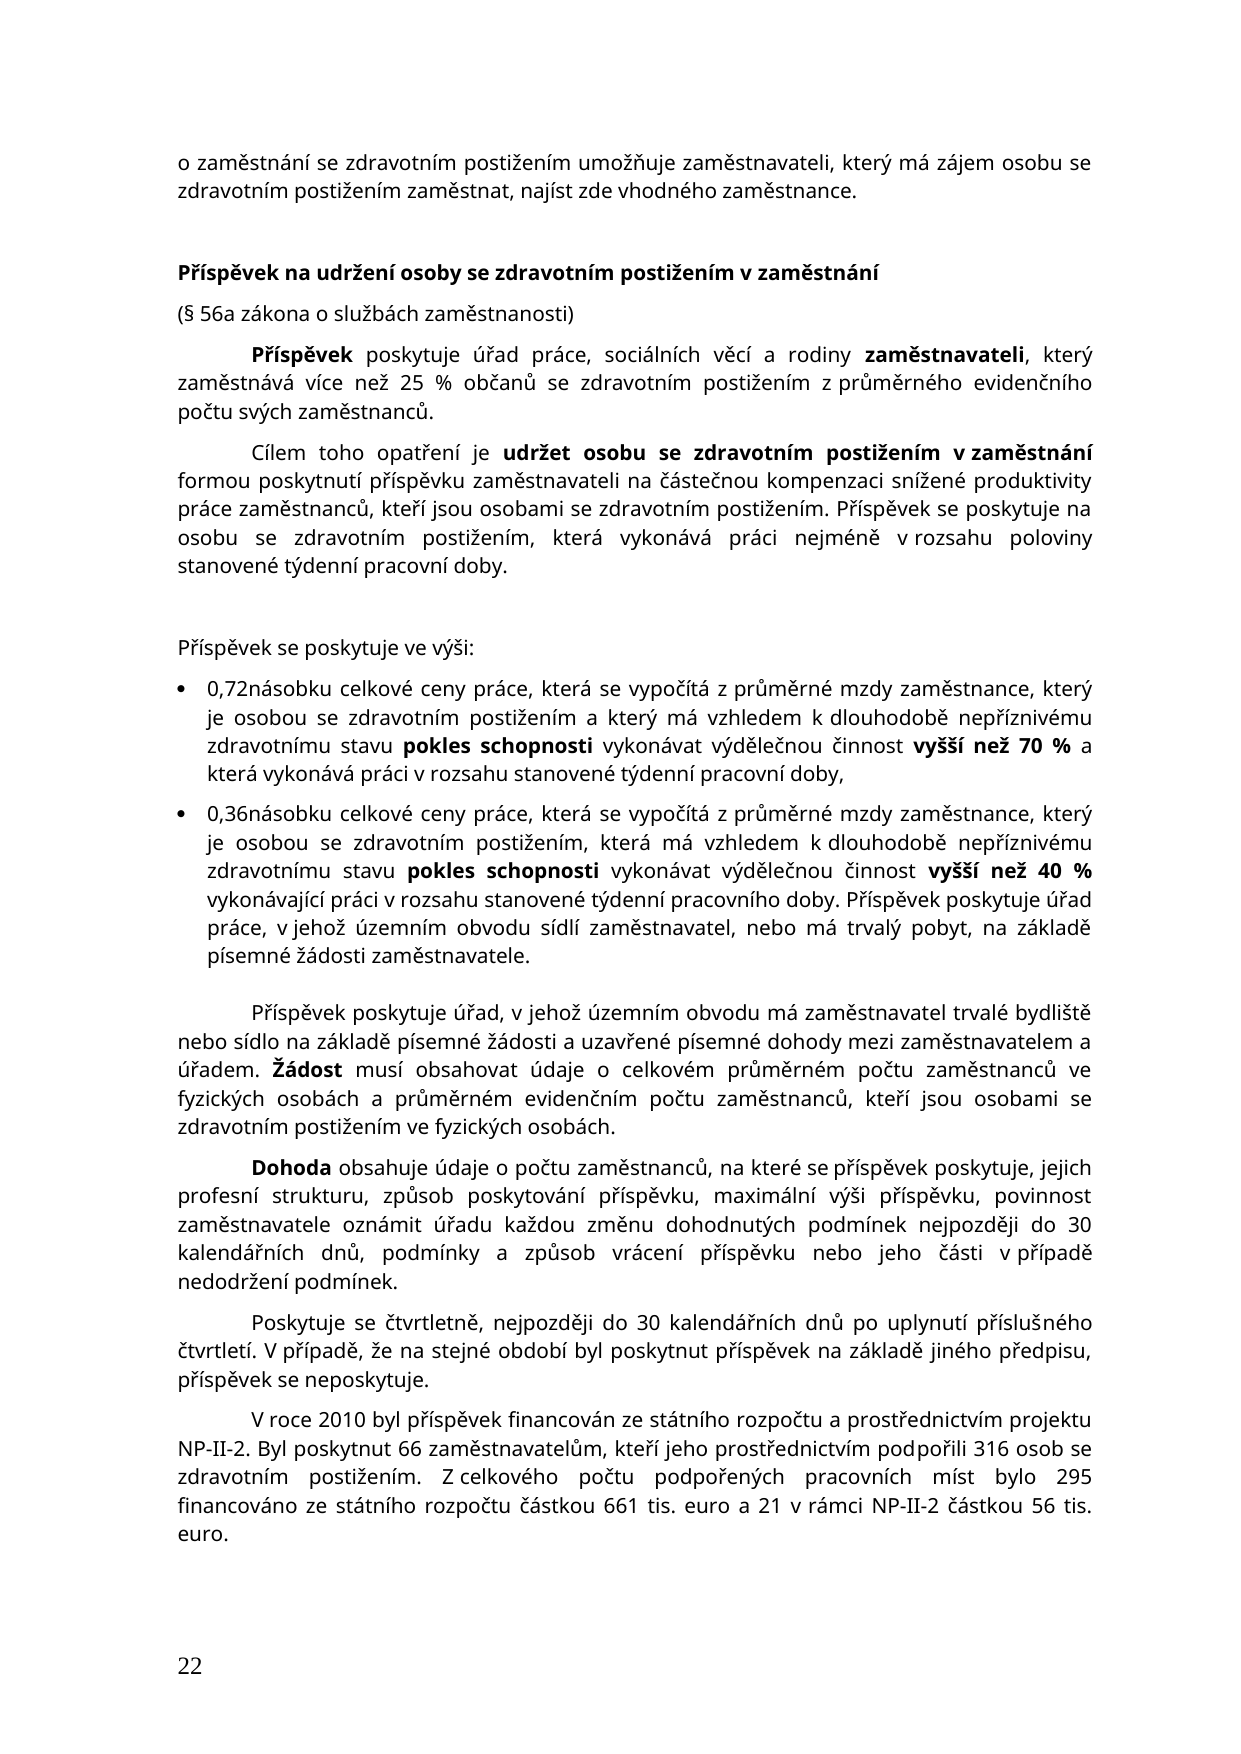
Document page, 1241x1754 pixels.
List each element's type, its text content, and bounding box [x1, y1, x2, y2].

text Příspěvek na udržení osoby se zdravotním postižením v zaměstnání [177, 258, 1092, 286]
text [177, 148, 1092, 204]
list 0,72násobku celkové ceny práce, která se vypočítá z průměrné mzdy zaměstnance, který je osobou se zdravotním postižením a který má vzhledem k dlouhodobě nepříznivému zdravotnímu stavu pokles schopnosti vykonávat výdělečnou činnost vyšší než 70 % a která vykonává práci v rozsahu stanovené týdenní pracovní doby, [177, 674, 1092, 788]
text (§ 56a zákona o službách zaměstnanosti) [177, 299, 1092, 327]
list 0,36násobku celkové ceny práce, která se vypočítá z průměrné mzdy zaměstnance, který je osobou se zdravotním postižením, která má vzhledem k dlouhodobě nepříznivému zdravotnímu stavu pokles schopnosti vykonávat výdělečnou činnost vyšší než 40 % vykonávající práci v rozsahu stanovené týdenní pracovního doby. Příspěvek poskytuje úřad práce, v jehož územním obvodu sídlí zaměstnavatel, nebo má trvalý pobyt, na základě písemné žádosti zaměstnavatele. [177, 799, 1092, 970]
text Dohoda obsahuje údaje o počtu zaměstnanců, na které se příspěvek poskytuje, jejich profesní strukturu, způsob poskytování příspěvku, maximální výši příspěvku, povinnost zaměstnavatele oznámit úřadu každou změnu dohodnutých podmínek nejpozději do 30 kalendářních dnů, podmínky a způsob vrácení příspěvku nebo jeho části v případě nedodržení podmínek. [177, 1153, 1092, 1295]
list Příspěvek poskytuje úřad, v jehož územním obvodu má zaměstnavatel trvalé bydliště nebo sídlo na základě písemné žádosti a uzavřené písemné dohody mezi zaměstnavatelem a úřadem. Žádost musí obsahovat údaje o celkovém průměrném počtu zaměstnanců ve fyzických osobách a průměrném evidenčním počtu zaměstnanců, kteří jsou osobami se zdravotním postižením ve fyzických osobách. [177, 998, 1092, 1141]
text Cílem toho opatření je udržet osobu se zdravotním postižením v zaměstnání formou poskytnutí příspěvku zaměstnavateli na částečnou kompenzaci snížené produktivity práce zaměstnanců, kteří jsou osobami se zdravotním postižením. Příspěvek se poskytuje na osobu se zdravotním postižením, která vykonává práci nejméně v rozsahu poloviny stanovené týdenní pracovní doby. [177, 438, 1092, 580]
text Příspěvek poskytuje úřad práce, sociálních věcí a rodiny zaměstnavateli, který zaměstnává více než 25 % občanů se zdravotním postižením z průměrného evidenčního počtu svých zaměstnanců. [177, 340, 1092, 425]
text Příspěvek se poskytuje ve výši: [177, 633, 1092, 662]
text V roce 2010 byl příspěvek financován ze státního rozpočtu a prostřednictvím projektu NP-II-2. Byl poskytnut 66 zaměstnavatelům, kteří jeho prostřednictvím podpořili 316 osob se zdravotním postižením. Z celkového počtu podpořených pracovních míst bylo 295 financováno ze státního rozpočtu částkou 661 tis. euro a 21 v rámci NP-II-2 částkou 56 tis. euro. [177, 1406, 1092, 1548]
text Poskytuje se čtvrtletně, nejpozději do 30 kalendářních dnů po uplynutí příslušného čtvrtletí. V případě, že na stejné období byl poskytnut příspěvek na základě jiného předpisu, příspěvek se neposkytuje. [177, 1308, 1092, 1393]
